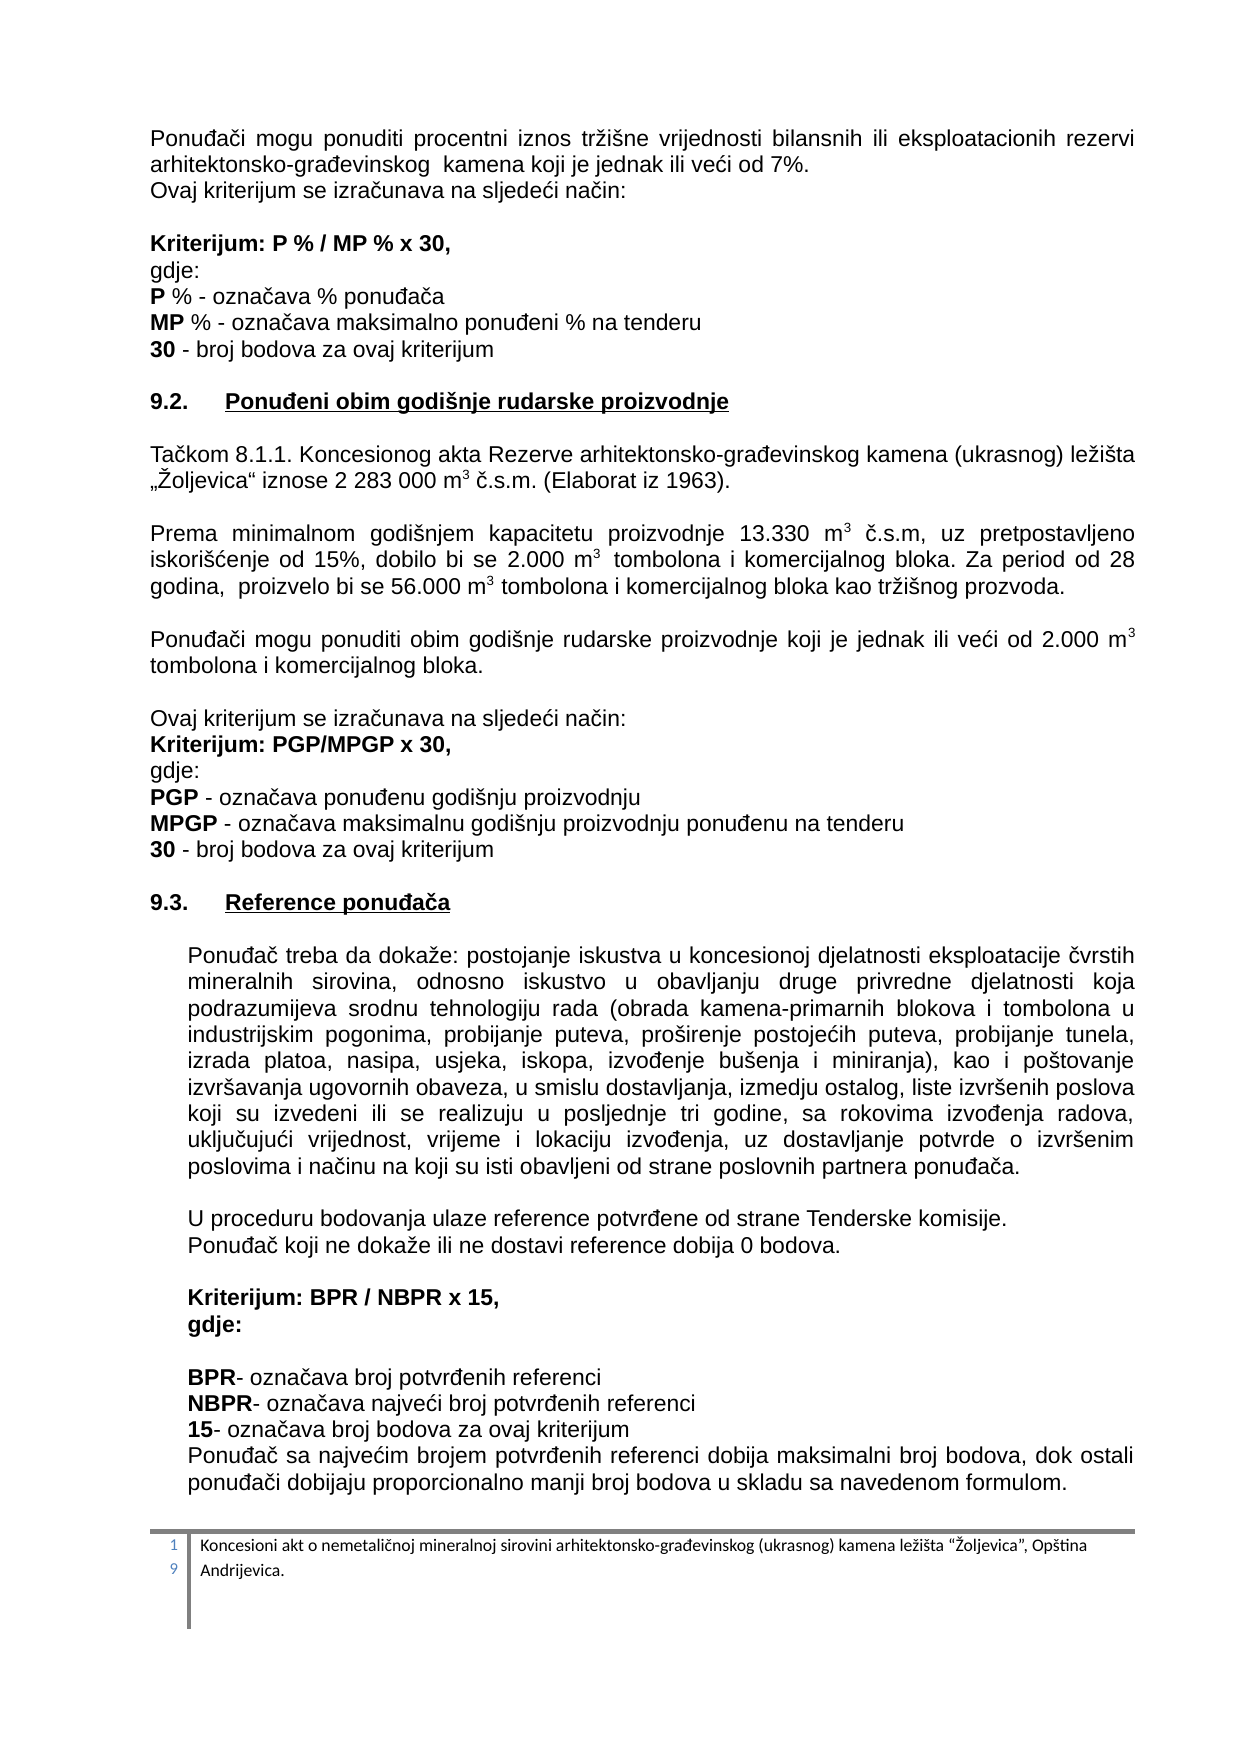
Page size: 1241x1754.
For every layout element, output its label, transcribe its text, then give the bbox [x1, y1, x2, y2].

text Ponuđač treba da dokaže: postojanje iskustva u koncesionoj djelatnosti eksploatacije čvrstih mineralnih sirovina, odnosno iskustvo u obavljanju druge privredne djelatnosti koja podrazumijeva srodnu tehnologiju rada (obrada kamena-primarnih blokova i tombolona u industrijskim pogonima, probijanje puteva, proširenje postojećih puteva, probijanje tunela, izrada platoa, nasipa, usjeka, iskopa, izvođenje bušenja i miniranja), kao i poštovanje izvršavanja ugovornih obaveza, u smislu dostavljanja, izmedju ostalog, liste izvršenih poslova koji su izvedeni ili se realizuju u posljednje tri godine, sa rokovima izvođenja radova, uključujući vrijednost, vrijeme i lokaciju izvođenja, uz dostavljanje potvrde o izvršenim poslovima i načinu na koji su isti obavljeni od strane poslovnih partnera ponuđača. [187, 942, 1135, 1179]
text P % - označava % ponuđača [150, 283, 1135, 309]
text Kriterijum: PGP/MPGP x 30, [150, 731, 1135, 757]
text Ovaj kriterijum se izračunava na sljedeći način: [150, 704, 1135, 731]
subtitle Reference ponuđača [150, 889, 1135, 915]
text MP % - označava maksimalno ponuđeni % na tenderu [150, 309, 1135, 336]
subtitle Ponuđeni obim godišnje rudarske proizvodnje [150, 388, 1135, 415]
text NBPR- označava najveći broj potvrđenih referenci [150, 1390, 1135, 1416]
text MPGP - označava maksimalnu godišnju proizvodnju ponuđenu na tenderu [150, 810, 1135, 836]
text gdje: [150, 1311, 1135, 1337]
text Kriterijum: P % / MP % x 30, [150, 230, 1135, 257]
text Ovaj kriterijum se izračunava na sljedeći način: [150, 177, 1135, 204]
text 30 - broj bodova za ovaj kriterijum [150, 336, 1135, 362]
text gdje: [150, 257, 1135, 283]
text Ponuđač sa najvećim brojem potvrđenih referenci dobija maksimalni broj bodova, dok ostali ponuđači dobijaju proporcionalno manji broj bodova u skladu sa navedenom formulom. [187, 1442, 1135, 1495]
text Ponuđači mogu ponuditi procentni iznos tržišne vrijednosti bilansnih ili eksploatacionih rezervi arhitektonsko-građevinskog kamena koji je jednak ili veći od 7%. [150, 125, 1135, 177]
text PGP - označava ponuđenu godišnju proizvodnju [150, 784, 1135, 810]
text U proceduru bodovanja ulaze reference potvrđene od strane Tenderske komisije. [187, 1205, 1135, 1232]
text BPR- označava broj potvrđenih referenci [150, 1363, 1135, 1390]
text Ponuđač koji ne dokaže ili ne dostavi reference dobija 0 bodova. [187, 1232, 1135, 1258]
text Kriterijum: BPR / NBPR x 15, [150, 1284, 1135, 1311]
text Prema minimalnom godišnjem kapacitetu proizvodnje 13.330 m3 č.s.m, uz pretpostavljeno iskorišćenje od 15%, dobilo bi se 2.000 m3 tombolona i komercijalnog bloka. Za period od 28 godina, proizvelo bi se 56.000 m3 tombolona i komercijalnog bloka kao tržišnog prozvoda. [150, 520, 1135, 599]
text Tačkom 8.1.1. Koncesionog akta Rezerve arhitektonsko-građevinskog kamena (ukrasnog) ležišta „Žoljevica“ iznose 2 283 000 m3 č.s.m. (Elaborat iz 1963). [150, 441, 1135, 494]
text 30 - broj bodova za ovaj kriterijum [150, 836, 1135, 863]
text gdje: [150, 757, 1135, 784]
text Ponuđači mogu ponuditi obim godišnje rudarske proizvodnje koji je jednak ili veći od 2.000 m3 tombolona i komercijalnog bloka. [150, 626, 1135, 678]
text 15- označava broj bodova za ovaj kriterijum [150, 1416, 1135, 1442]
